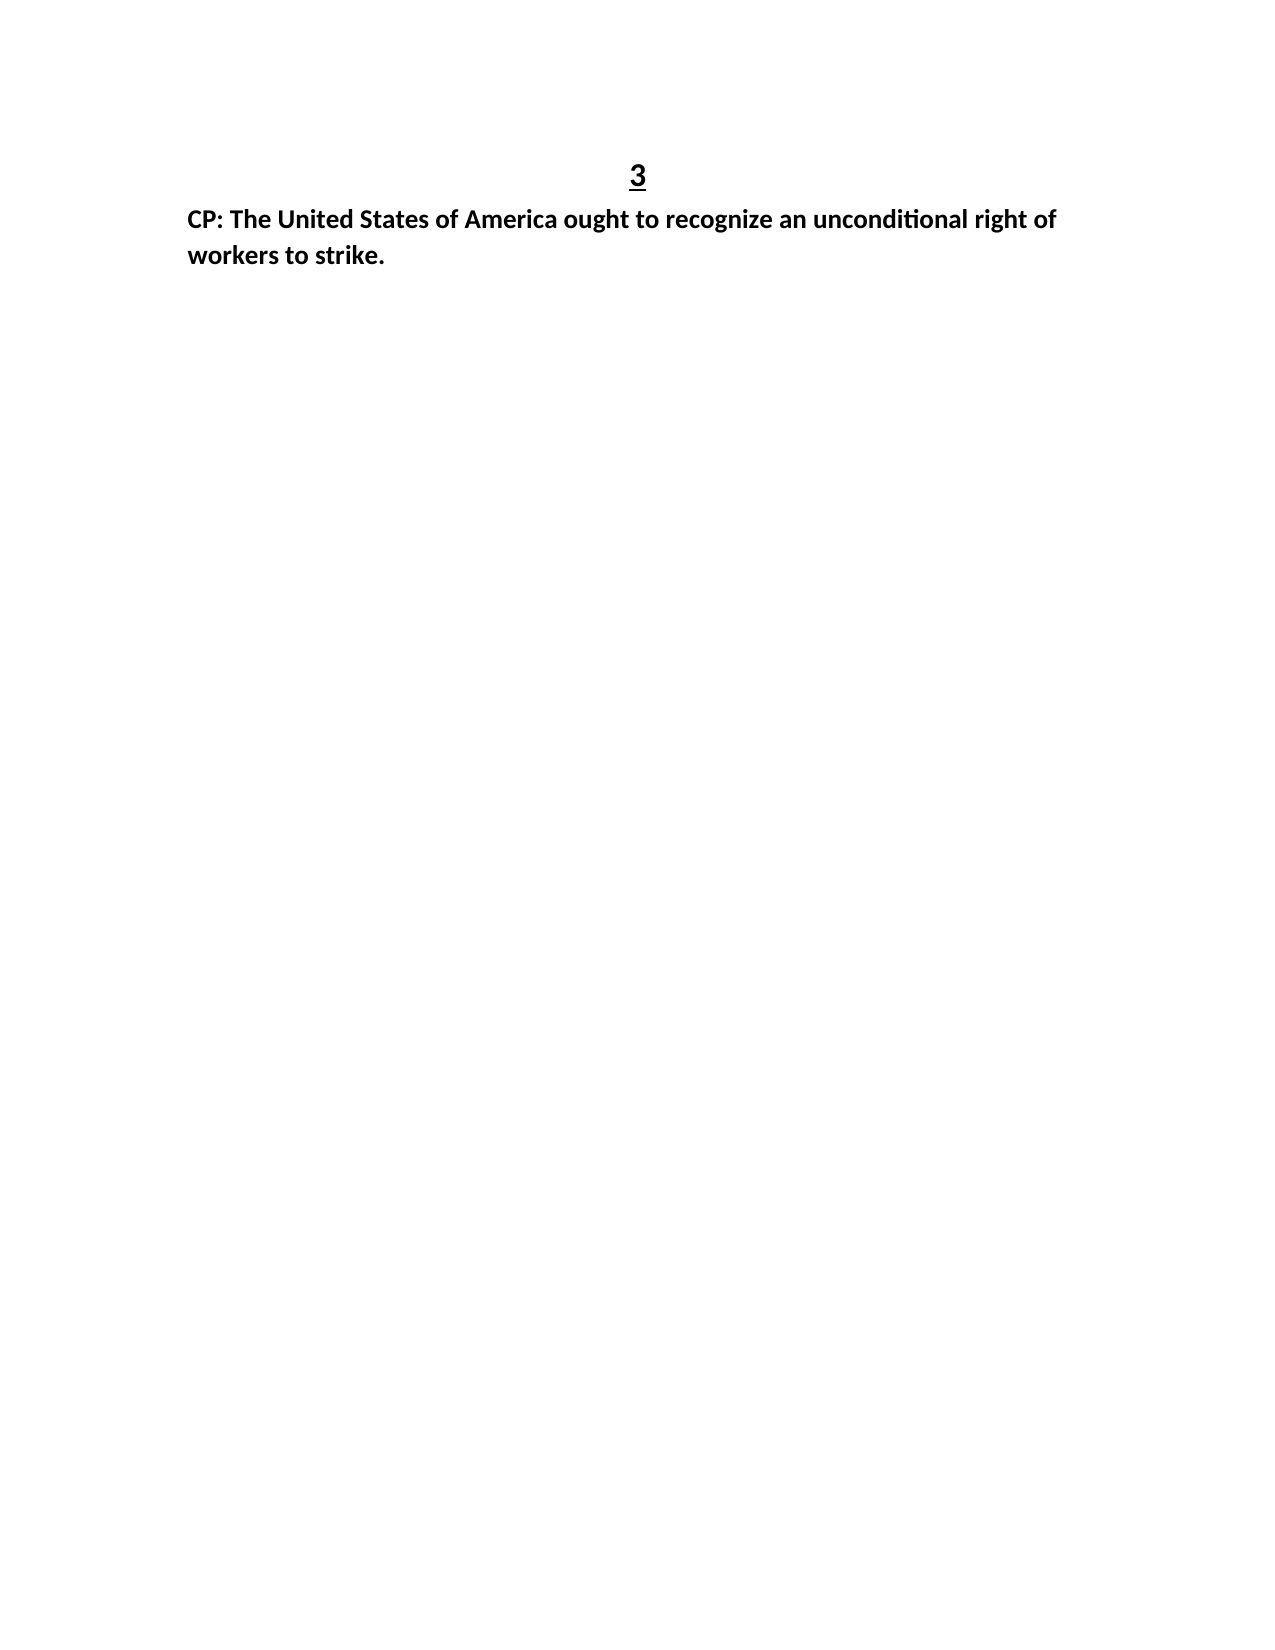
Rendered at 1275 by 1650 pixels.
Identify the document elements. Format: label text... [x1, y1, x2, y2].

subtitle 3 [187, 154, 1087, 195]
subtitle CP: The United States of America ought to recognize an unconditional right of workers to strike. [187, 202, 1087, 271]
